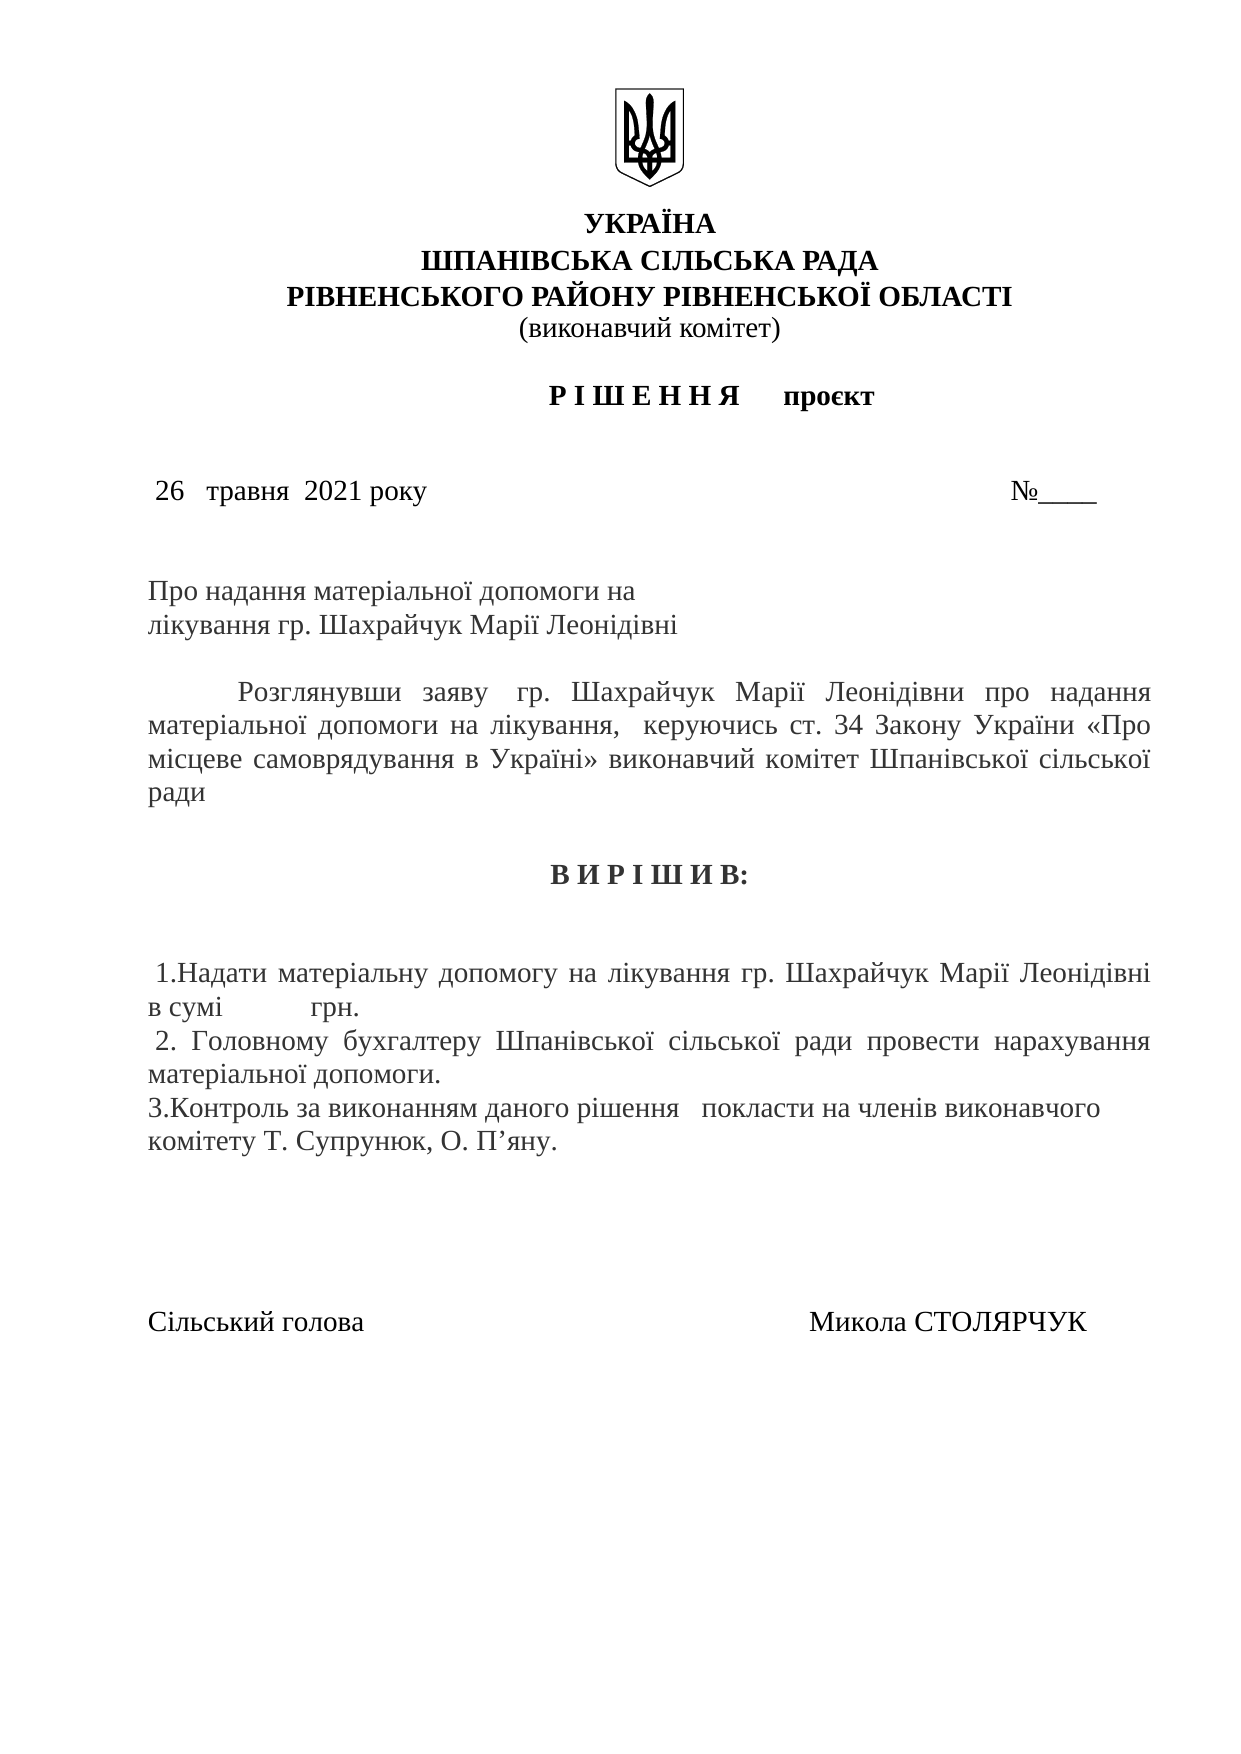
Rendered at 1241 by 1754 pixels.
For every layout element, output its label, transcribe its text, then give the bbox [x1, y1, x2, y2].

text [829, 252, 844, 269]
text Про надання матеріальної допомоги на [148, 573, 1152, 607]
text 2. Головному бухгалтеру Шпанівської сільської ради провести нарахування матеріальної допомоги. [148, 1023, 1152, 1090]
text Розглянувши заяву гр. Шахрайчук Марії Леонідівни про надання матеріальної допомоги на лікування, керуючись ст. 34 Закону України «Про місцеве самоврядування в Україні» виконавчий комітет Шпанівської сільської ради [148, 674, 1152, 808]
text РІВНЕНСЬКОГО РАЙОНУ РІВНЕНСЬКОЇ ОБЛАСТІ [148, 288, 1152, 311]
text Сільський голова Микола СТОЛЯРЧУК [148, 1304, 1152, 1338]
text ШПАНІВСЬКА сільська рада [148, 252, 838, 275]
text лікування гр. Шахрайчук Марії Леонідівні [148, 607, 1152, 640]
text Україна [148, 206, 1152, 240]
text (виконавчий комітет) [148, 311, 1152, 344]
text ШПАНІВСЬКА сільська рада [856, 252, 1152, 275]
text Р І Ш Е Н Н Я проєкт [148, 378, 1152, 411]
text 1.Надати матеріальну допомогу на лікування гр. Шахрайчук Марії Леонідівні в сумі грн. [148, 956, 1152, 1023]
text 3.Контроль за виконанням даного рішення покласти на членів виконавчого комітету Т. Супрунюк, О. П’яну. [148, 1090, 1152, 1157]
text 26 травня 2021 року №____ [148, 473, 1152, 506]
text В И Р І Ш И В: [148, 857, 1152, 891]
